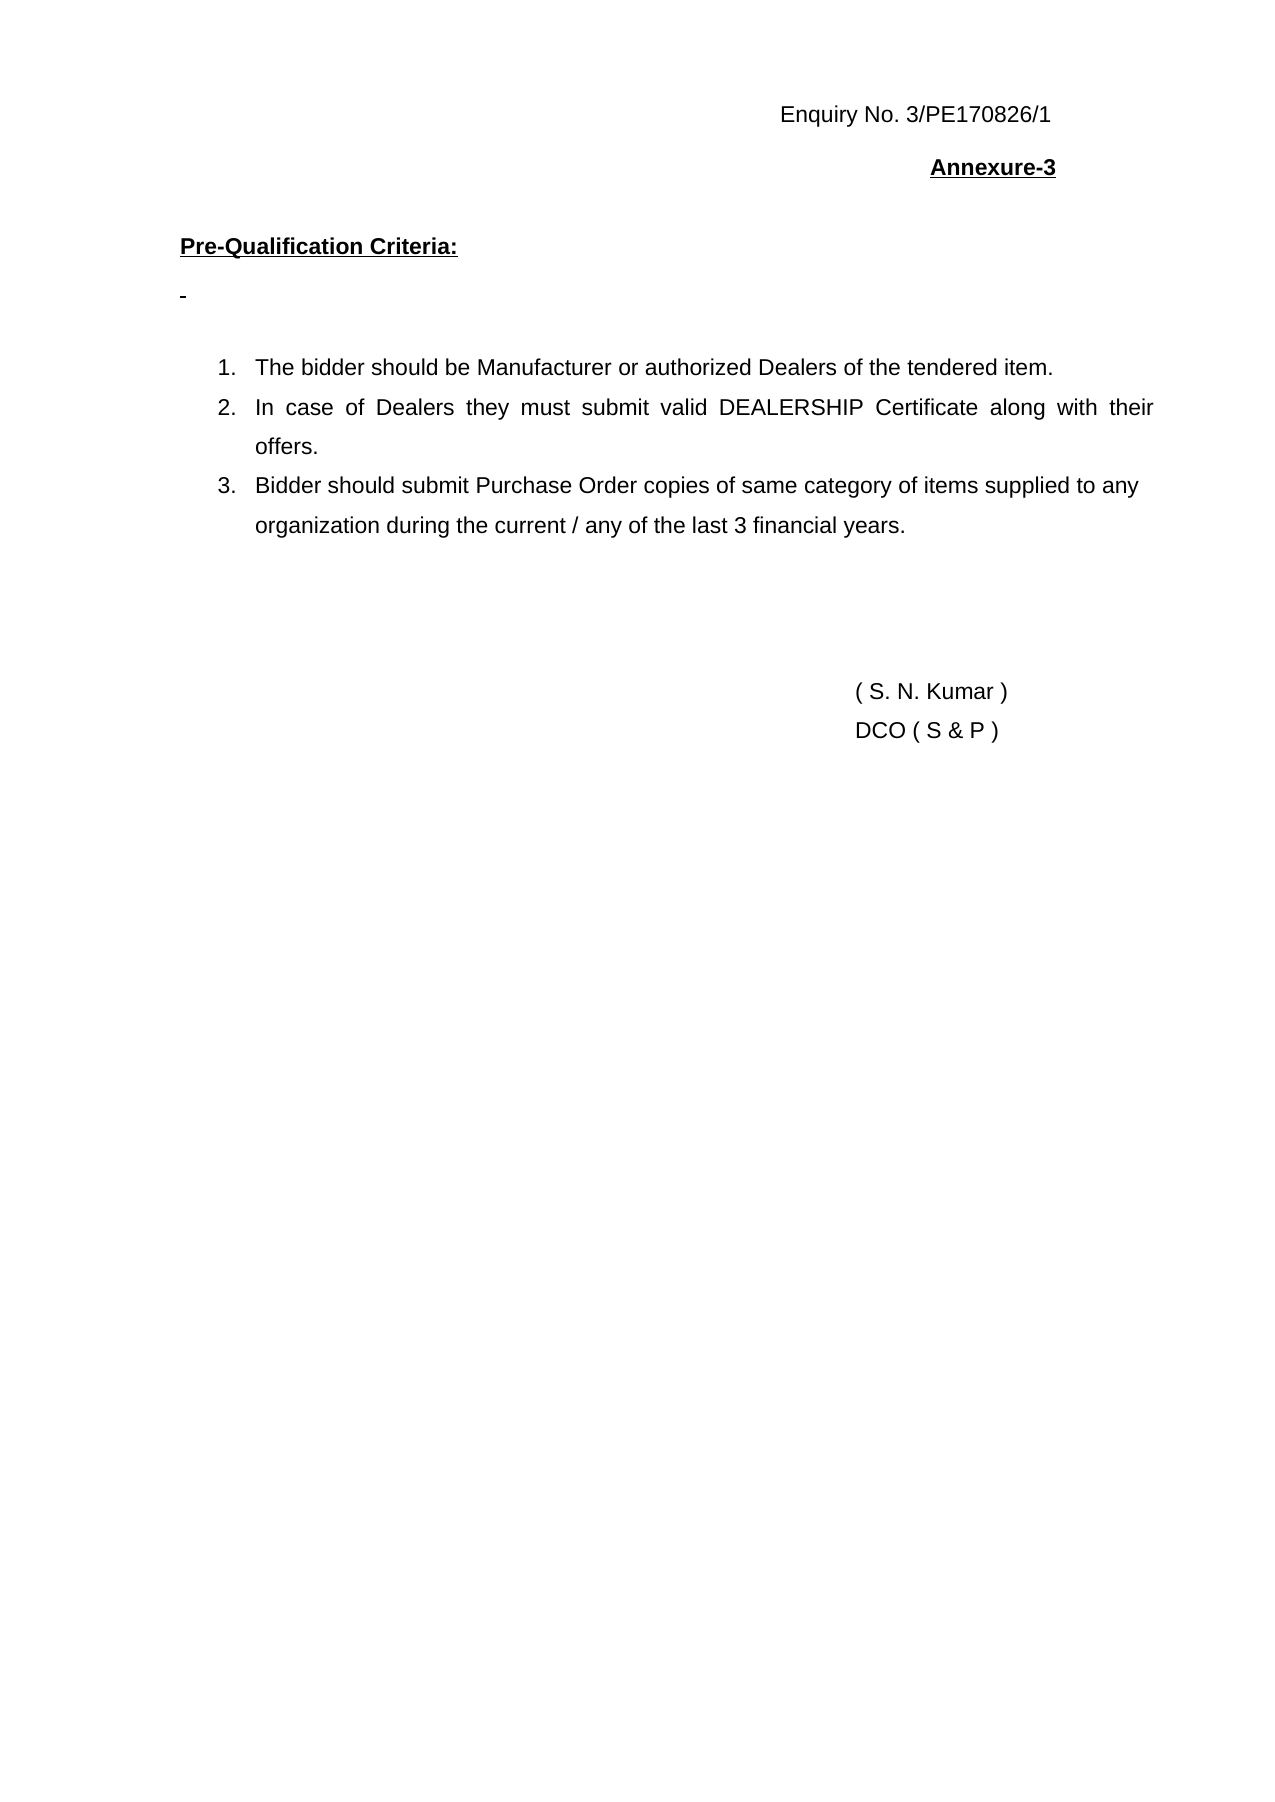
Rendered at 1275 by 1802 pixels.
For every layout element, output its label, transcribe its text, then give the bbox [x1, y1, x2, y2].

text ( S. N. Kumar ) [180, 678, 1155, 704]
text organization during the current / any of the last 3 financial years. [255, 512, 1155, 538]
text Pre-Qualification Criteria: [180, 233, 1155, 259]
text DCO ( S & P ) [180, 717, 1155, 743]
text Annexure-3 [855, 154, 1155, 180]
text Enquiry No. 3/PE170826/1 [180, 101, 1155, 128]
list The bidder should be Manufacturer or authorized Dealers of the tendered item. [217, 354, 1155, 380]
list In case of Dealers they must submit valid DEALERSHIP Certificate along with their offers. [217, 393, 1155, 459]
list Bidder should submit Purchase Order copies of same category of items supplied to any [217, 472, 1155, 499]
